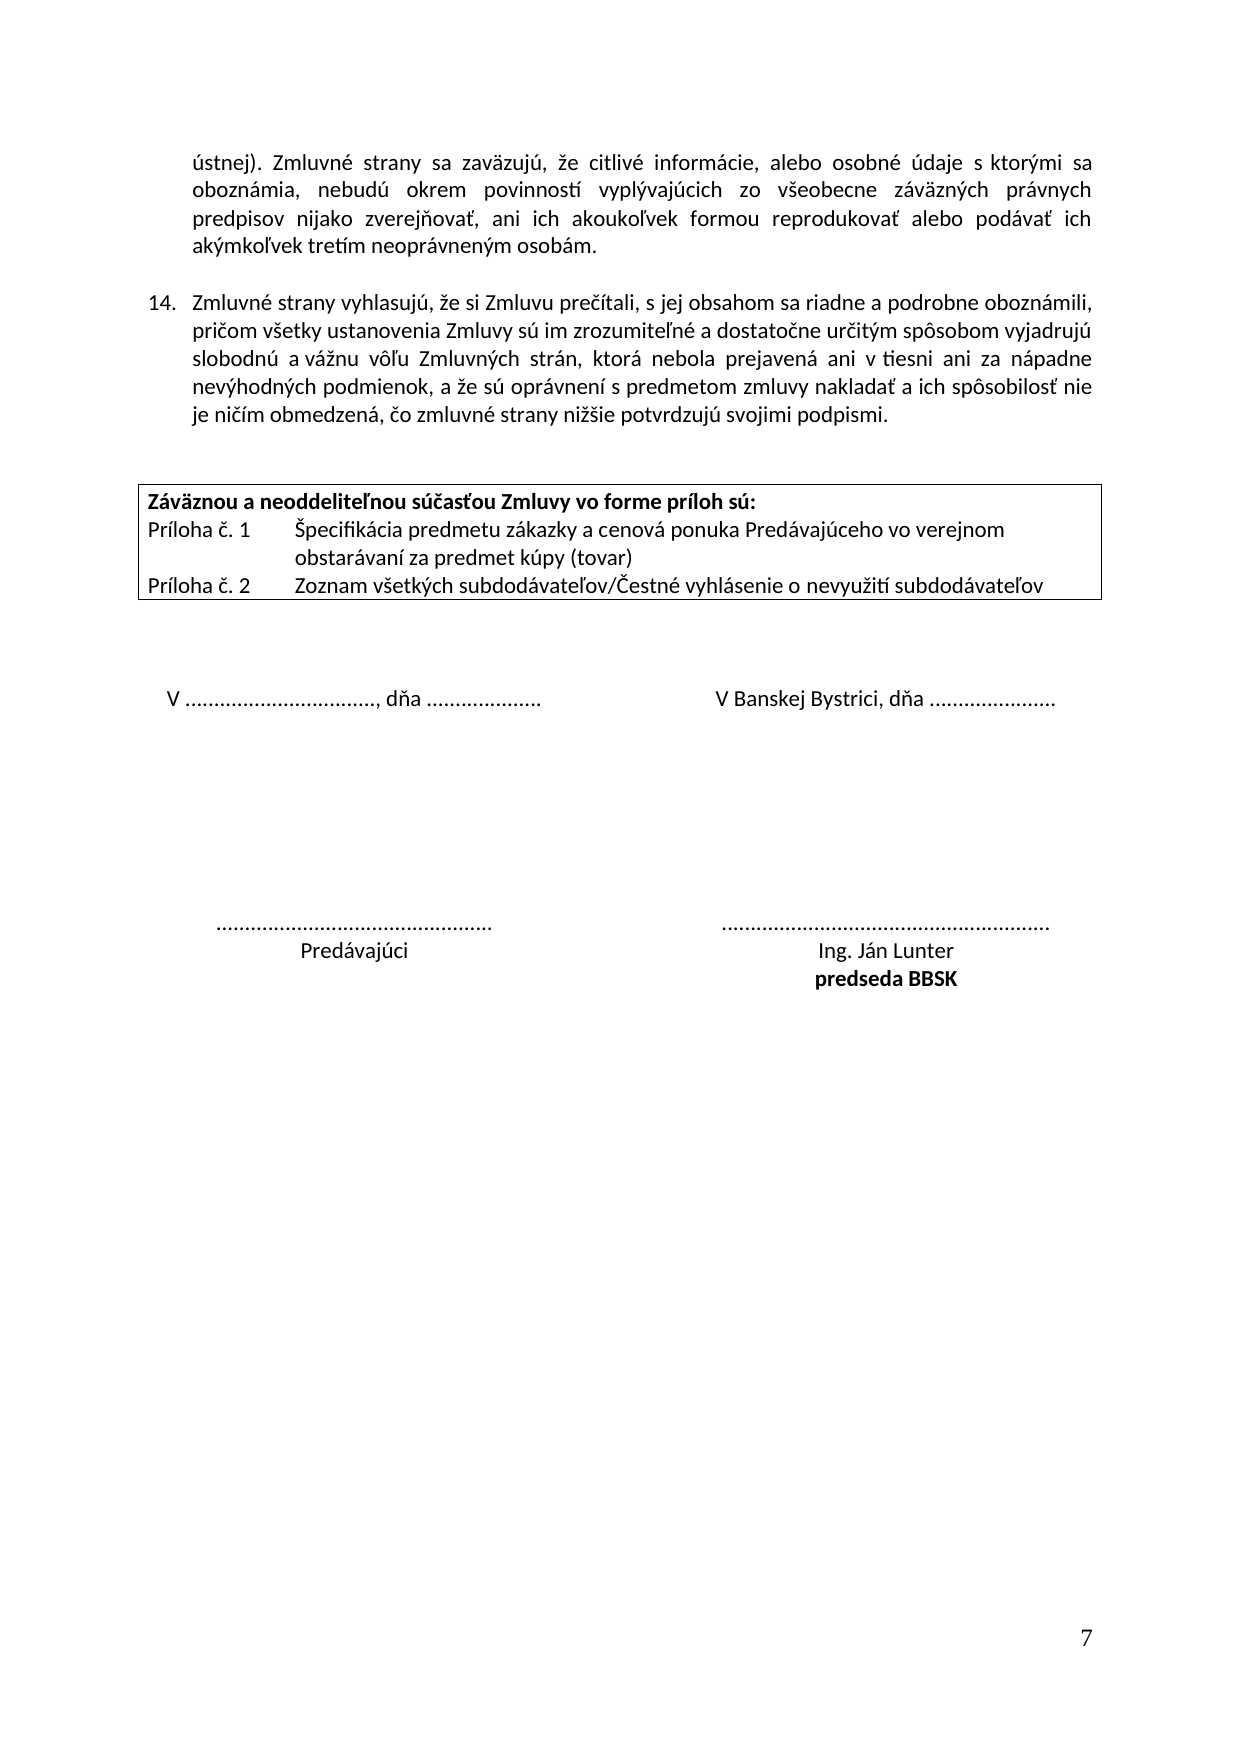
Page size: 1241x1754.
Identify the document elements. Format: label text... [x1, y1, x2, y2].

text ................................................ ......................................................... [148, 908, 1093, 936]
list Zmluvné strany vyhlasujú, že si Zmluvu prečítali, s jej obsahom sa riadne a podrobne oboznámili, pričom všetky ustanovenia Zmluvy sú im zrozumiteľné a dostatočne určitým spôsobom vyjadrujú slobodnú a vážnu vôľu Zmluvných strán, ktorá nebola prejavená ani v tiesni ani za nápadne nevýhodných podmienok, a že sú oprávnení s predmetom zmluvy nakladať a ich spôsobilosť nie je ničím obmedzená, čo zmluvné strany nižšie potvrdzujú svojimi podpismi. [148, 288, 1093, 428]
text Príloha č. 1 Špecifikácia predmetu zákazky a cenová ponuka Predávajúceho vo verejnom obstarávaní za predmet kúpy (tovar) [148, 515, 1093, 568]
text Predávajúci Ing. Ján Lunter [148, 936, 1093, 964]
text V ................................., dňa .................... V Banskej Bystrici, dňa ...................... [148, 684, 1093, 712]
text Príloha č. 2 Zoznam všetkých subdodávateľov/Čestné vyhlásenie o nevyužití subdodávateľov [139, 568, 1101, 599]
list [148, 148, 1093, 260]
text Záväznou a neoddeliteľnou súčasťou Zmluvy vo forme príloh sú: [139, 485, 1101, 515]
text predseda BBSK [148, 964, 1093, 992]
